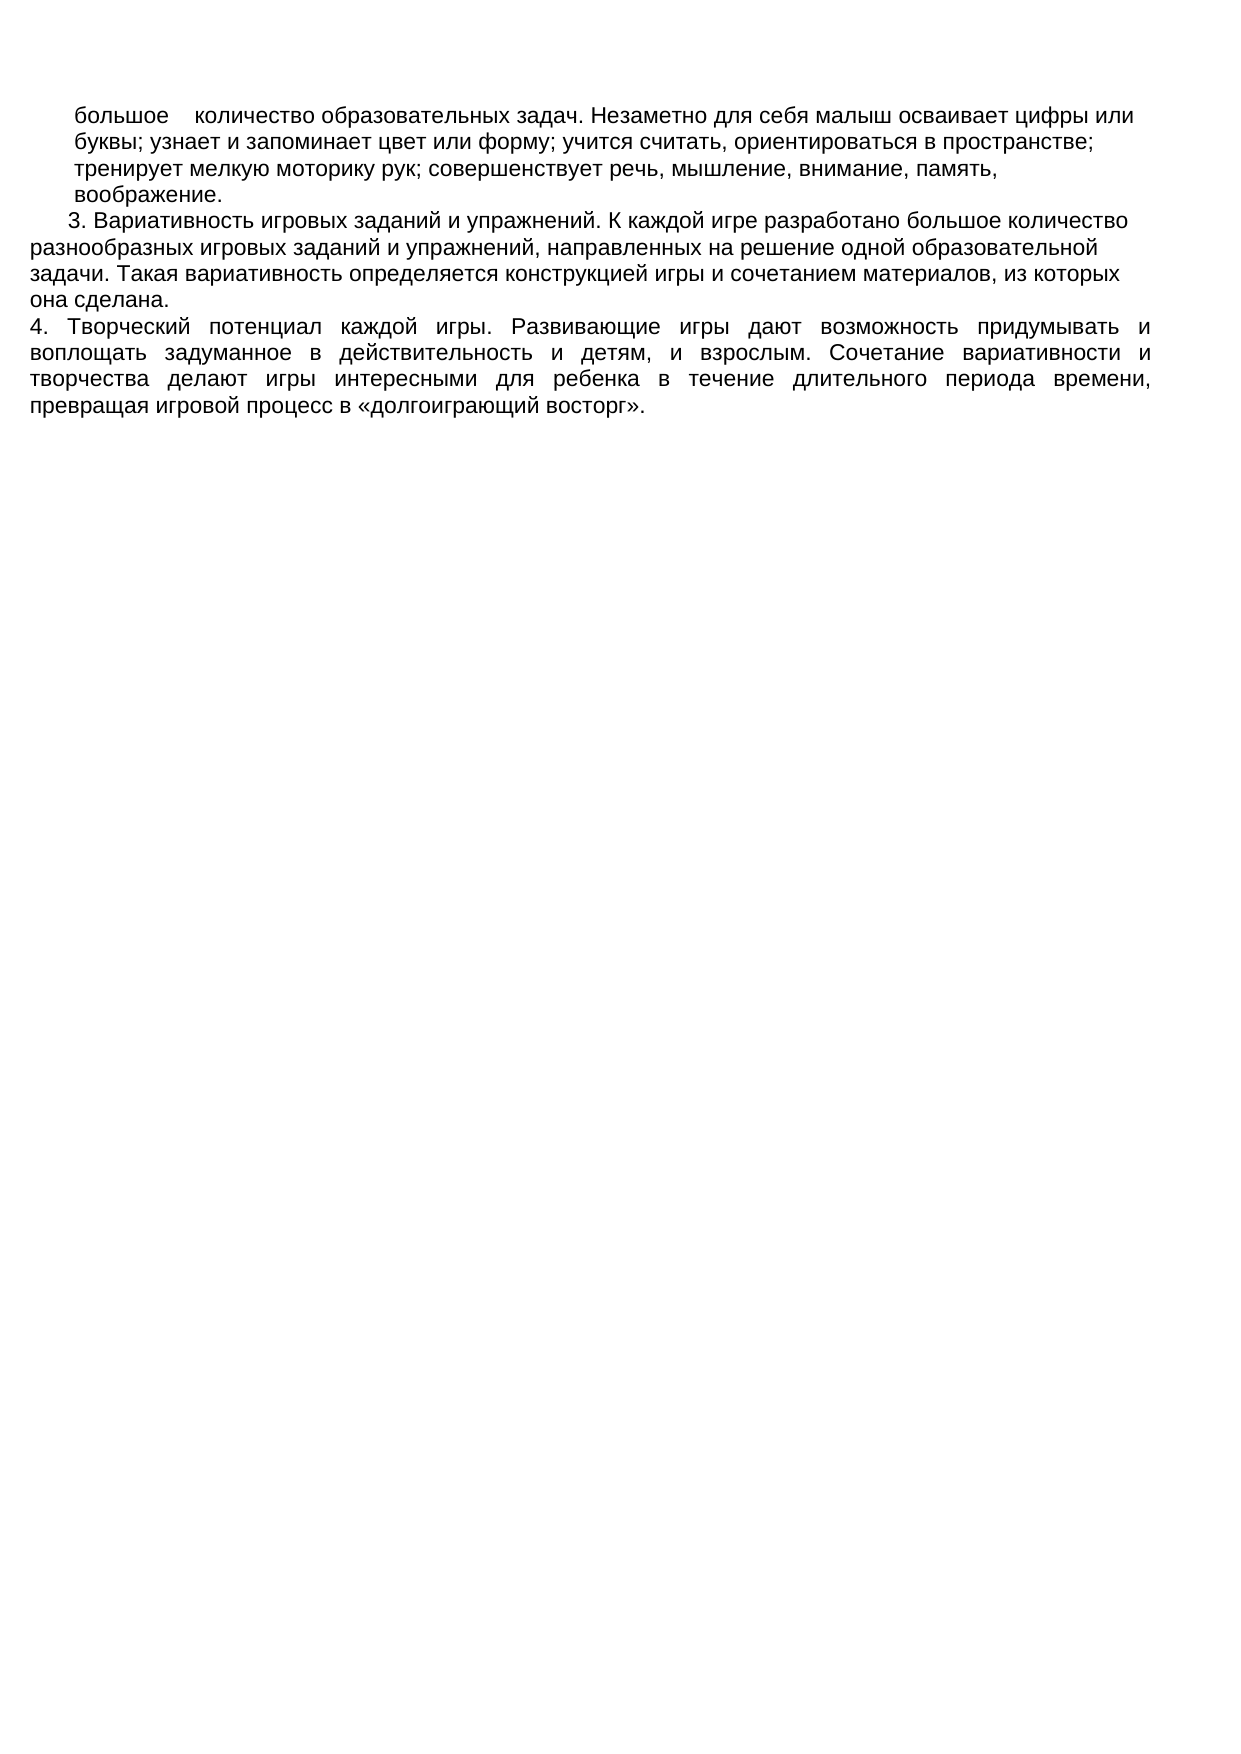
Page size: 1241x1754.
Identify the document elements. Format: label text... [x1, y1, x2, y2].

text большое количество образовательных задач. Незаметно для себя малыш осваивает цифры или буквы; узнает и запоминает цвет или форму; учится считать, ориентироваться в пространстве; тренирует мелкую моторику рук; совершенствует речь, мышление, внимание, память, воображение. [74, 102, 1152, 207]
text 3. Вариативность игровых заданий и упражнений. К каждой игре разработано большое количество разнообразных игровых заданий и упражнений, направленных на решение одной образовательной задачи. Такая вариативность определяется конструкцией игры и сочетанием материалов, из которых она сделана. [29, 207, 1152, 313]
text 4. Творческий потенциал каждой игры. Развивающие игры дают возможность придумывать и воплощать задуманное в действительность и детям, и взрослым. Сочетание вариативности и творчества делают игры интересными для ребенка в течение длительного периода времени, превращая игровой процесс в «долгоиграющий восторг». [29, 313, 1152, 418]
